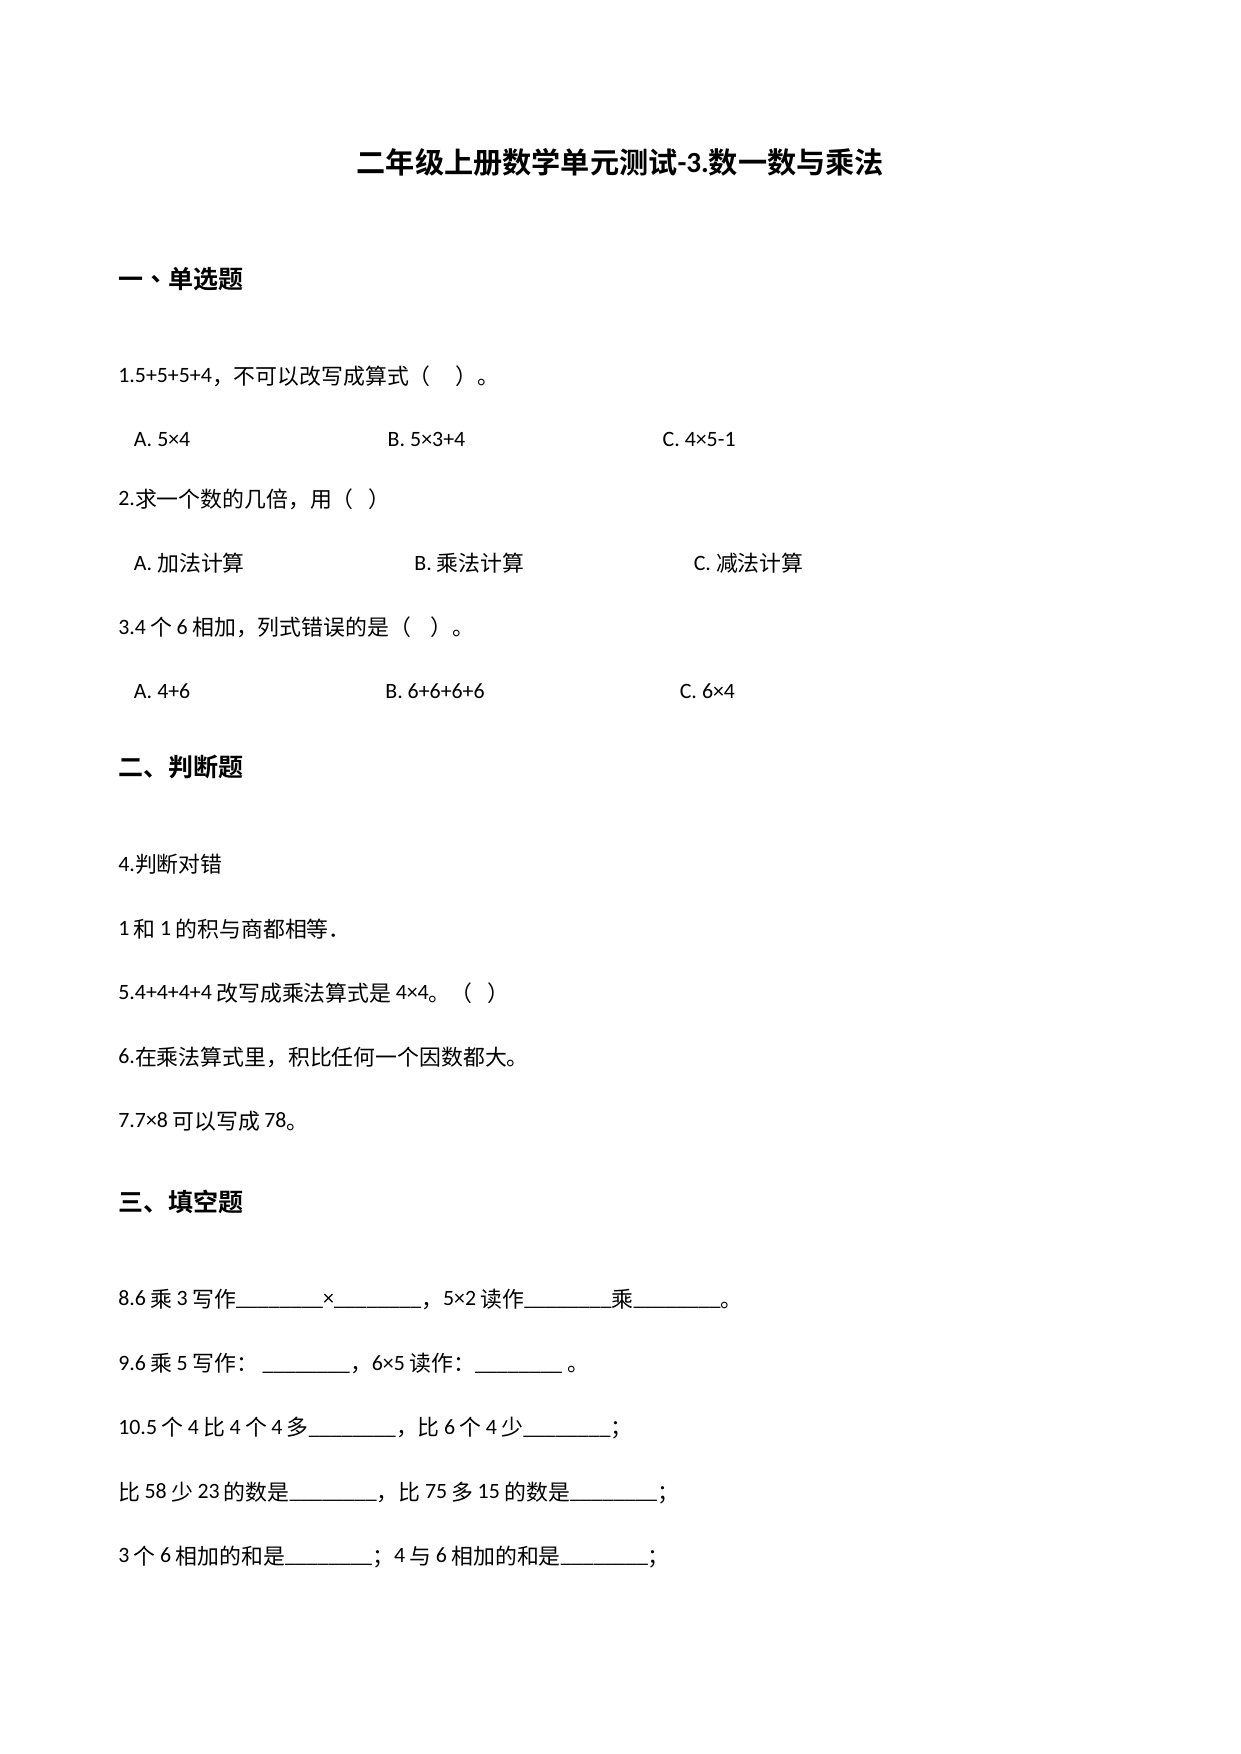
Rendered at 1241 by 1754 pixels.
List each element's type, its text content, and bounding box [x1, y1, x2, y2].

text 二年级上册数学单元测试-3.数一数与乘法 [118, 129, 1122, 194]
text 6.在乘法算式里，积比任何一个因数都大。 [118, 1039, 1122, 1072]
text A. 5×4 B. 5×3+4 C. 4×5-1 [134, 422, 1122, 455]
text A. 4+6 B. 6+6+6+6 C. 6×4 [134, 674, 1122, 707]
text 2.求一个数的几倍，用（ ） [118, 482, 1122, 514]
text 一、单选题 [118, 247, 1122, 312]
text 二、判断题 [118, 733, 1122, 798]
text 比58少23的数是________，比75多15的数是________； [118, 1474, 1122, 1507]
text 三、填空题 [118, 1168, 1122, 1233]
text 7.7×8可以写成78。 [118, 1104, 1122, 1136]
text 1和1的积与商都相等． [118, 911, 1122, 944]
text 3.4个6相加，列式错误的是（ ）。 [118, 610, 1122, 642]
text 5.4+4+4+4改写成乘法算式是4×4。（ ） [118, 975, 1122, 1008]
text A. 加法计算 B. 乘法计算 C. 减法计算 [134, 546, 1122, 578]
text 1.5+5+5+4，不可以改写成算式（ ）。 [118, 358, 1122, 391]
text 9.6乘5写作： ________，6×5读作：________ 。 [118, 1346, 1122, 1378]
text 3个6相加的和是________；4与6相加的和是________； [118, 1538, 1122, 1571]
text 4.判断对错 [118, 847, 1122, 879]
text 10.5个4比4个4多________，比6个4少________； [118, 1410, 1122, 1442]
text 8.6乘3写作________×________，5×2读作________乘________。 [118, 1282, 1122, 1314]
